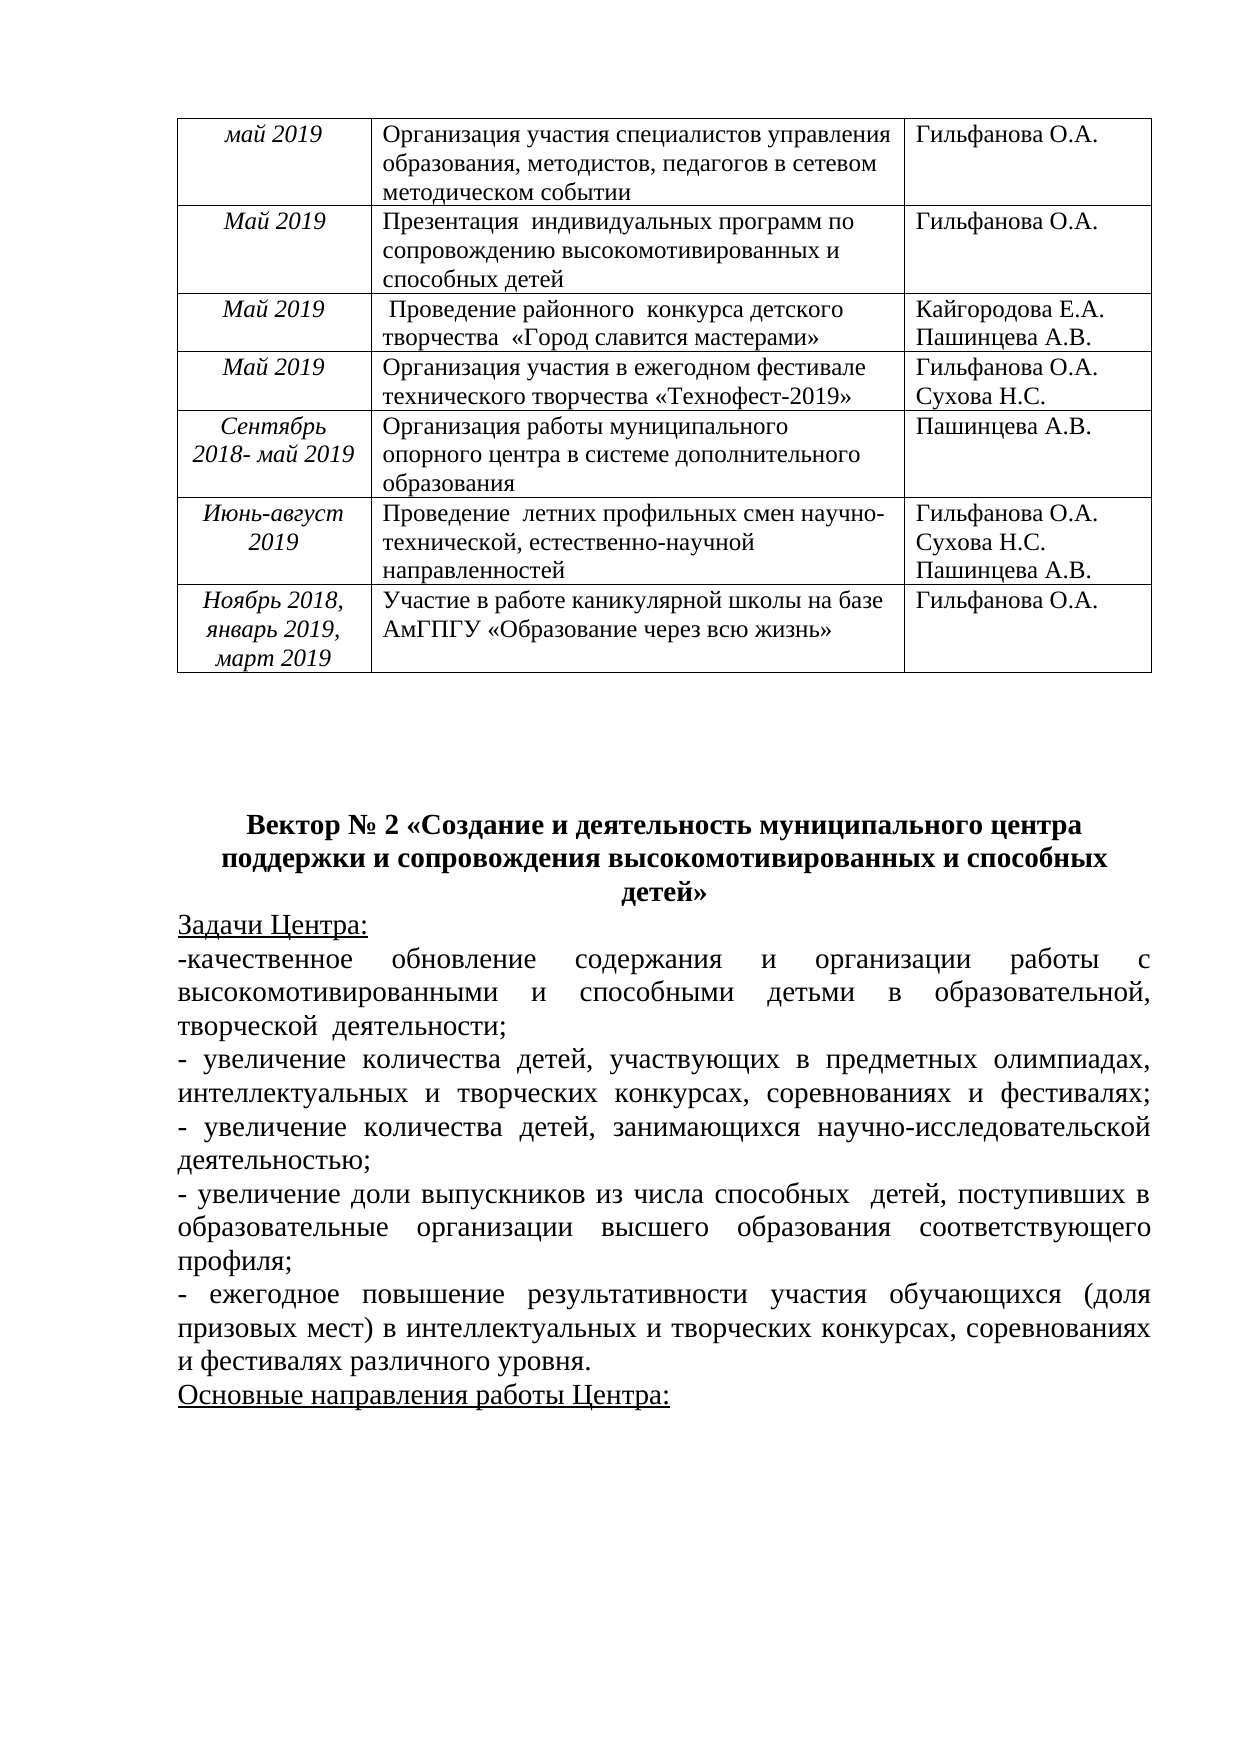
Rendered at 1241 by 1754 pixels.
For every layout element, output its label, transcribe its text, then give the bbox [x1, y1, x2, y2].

table_cell Участие в работе каникулярной школы на базе АмГПГУ «Образование через всю жизнь» [372, 585, 904, 672]
table_cell Гильфанова О.А. [905, 585, 1151, 672]
table_cell Пашинцева А.В. [905, 411, 1151, 497]
table_cell Май 2019 [178, 294, 371, 351]
table_cell Май 2019 [178, 206, 371, 293]
table_cell Гильфанова О.А. Сухова Н.С. [905, 352, 1151, 410]
table_cell Гильфанова О.А. Сухова Н.С. Пашинцева А.В. [905, 498, 1151, 584]
table_cell Гильфанова О.А. [905, 119, 1151, 205]
text - увеличение количества детей, участвующих в предметных олимпиадах, интеллектуальных и творческих конкурсах, соревнованиях и фестивалях; - увеличение количества детей, занимающихся научно-исследовательской деятельностью; - увеличение доли выпускников из числа способных детей, поступивших в образовательные организации высшего образования соответствующего профиля; - ежегодное повышение результативности участия обучающихся (доля призовых мест) в интеллектуальных и творческих конкурсах, соревнованиях и фестивалях различного уровня. [177, 1042, 1152, 1377]
table_cell Организация участия специалистов управления образования, методистов, педагогов в сетевом методическом событии [372, 119, 904, 205]
table_cell Проведение районного конкурса детского творчества «Город славится мастерами» [372, 294, 904, 351]
table_cell Май 2019 [178, 352, 371, 410]
table_cell Сентябрь 2018- май 2019 [178, 411, 371, 497]
table_cell май 2019 [178, 119, 371, 205]
table_cell Организация работы муниципального опорного центра в системе дополнительного образования [372, 411, 904, 497]
table_cell Ноябрь 2018, январь 2019, март 2019 [178, 585, 371, 672]
table_cell Гильфанова О.А. [905, 206, 1151, 293]
table_cell Июнь-август 2019 [178, 498, 371, 584]
text Основные направления работы Центра: [177, 1377, 1152, 1411]
table_cell Кайгородова Е.А. Пашинцева А.В. [905, 294, 1151, 351]
table_cell Проведение летних профильных смен научно-технической, естественно-научной направленностей [372, 498, 904, 584]
text Задачи Центра: [177, 907, 1152, 941]
table_cell Презентация индивидуальных программ по сопровождению высокомотивированных и способных детей [372, 206, 904, 293]
table_cell Организация участия в ежегодном фестивале технического творчества «Технофест-2019» [372, 352, 904, 410]
text -качественное обновление содержания и организации работы с высокомотивированными и способными детьми в образовательной, творческой деятельности; [177, 941, 1152, 1042]
text Вектор № 2 «Создание и деятельность муниципального центра поддержки и сопровождения высокомотивированных и способных детей» [177, 807, 1152, 907]
